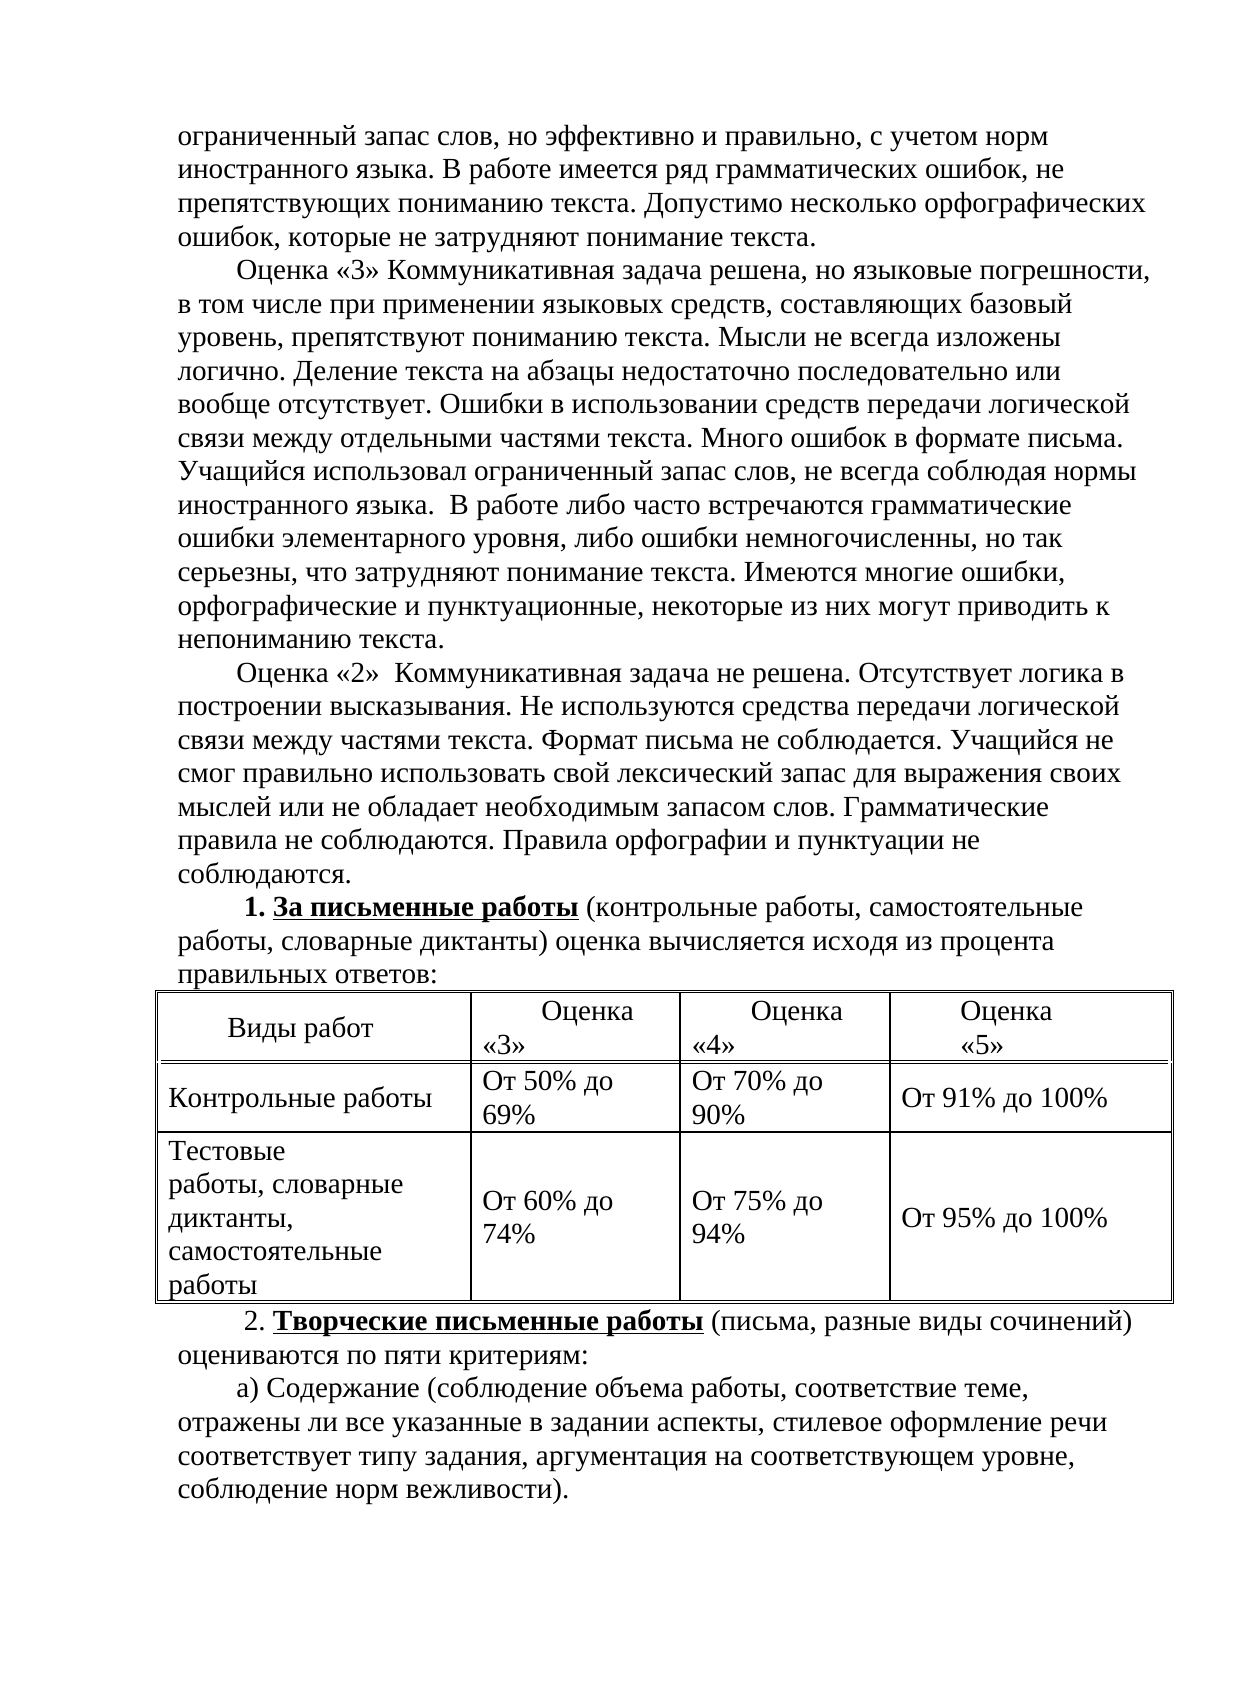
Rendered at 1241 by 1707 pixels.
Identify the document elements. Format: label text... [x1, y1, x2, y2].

text а) Содержание (соблюдение объема работы, соответствие теме, отражены ли все указанные в задании аспекты, стилевое оформление речи соответствует типу задания, аргументация на соответствующем уровне, соблюдение норм вежливости). [177, 1371, 1152, 1505]
table_cell От 70% до 90% [681, 1064, 889, 1131]
table_cell От 91% до 100% [891, 1060, 1172, 1131]
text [177, 118, 1152, 252]
table_cell Контрольные работы [157, 1060, 470, 1131]
table_header Виды работ [158, 993, 470, 1060]
table_header Оценка «3» [472, 993, 679, 1060]
text 1. За письменные работы (контрольные работы, самостоятельные работы, словарные диктанты) оценка вычисляется исходя из процента правильных ответов: [177, 889, 1152, 990]
table_header Оценка «4» [681, 993, 889, 1060]
table_cell От 60% до 74% [472, 1133, 679, 1300]
table_cell От 75% до 94% [681, 1133, 889, 1300]
text 2. Творческие письменные работы (письма, разные виды сочинений) оцениваются по пяти критериям: [177, 1304, 1152, 1371]
table_cell Тестовые работы, словарные диктанты, самостоятельные работы [158, 1133, 470, 1300]
text Оценка «2» Коммуникативная задача не решена. Отсутствует логика в построении высказывания. Не используются средства передачи логической связи между частями текста. Формат письма не соблюдается. Учащийся не смог правильно использовать свой лексический запас для выражения своих мыслей или не обладает необходимым запасом слов. Грамматические правила не соблюдаются. Правила орфографии и пунктуации не соблюдаются. [177, 655, 1152, 889]
text Оценка «3» Коммуникативная задача решена, но языковые погрешности, в том числе при применении языковых средств, составляющих базовый уровень, препятствуют пониманию текста. Мысли не всегда изложены логично. Деление текста на абзацы недостаточно последовательно или вообще отсутствует. Ошибки в использовании средств передачи логической связи между отдельными частями текста. Много ошибок в формате письма. Учащийся использовал ограниченный запас слов, не всегда соблюдая нормы иностранного языка. В работе либо часто встречаются грамматические ошибки элементарного уровня, либо ошибки немногочисленны, но так серьезны, что затрудняют понимание текста. Имеются многие ошибки, орфографические и пунктуационные, некоторые из них могут приводить к непониманию текста. [177, 252, 1152, 655]
table_cell От 95% до 100% [891, 1133, 1171, 1300]
table_header Оценка «5» [891, 993, 1171, 1060]
table_cell От 50% до 69% [472, 1064, 679, 1131]
